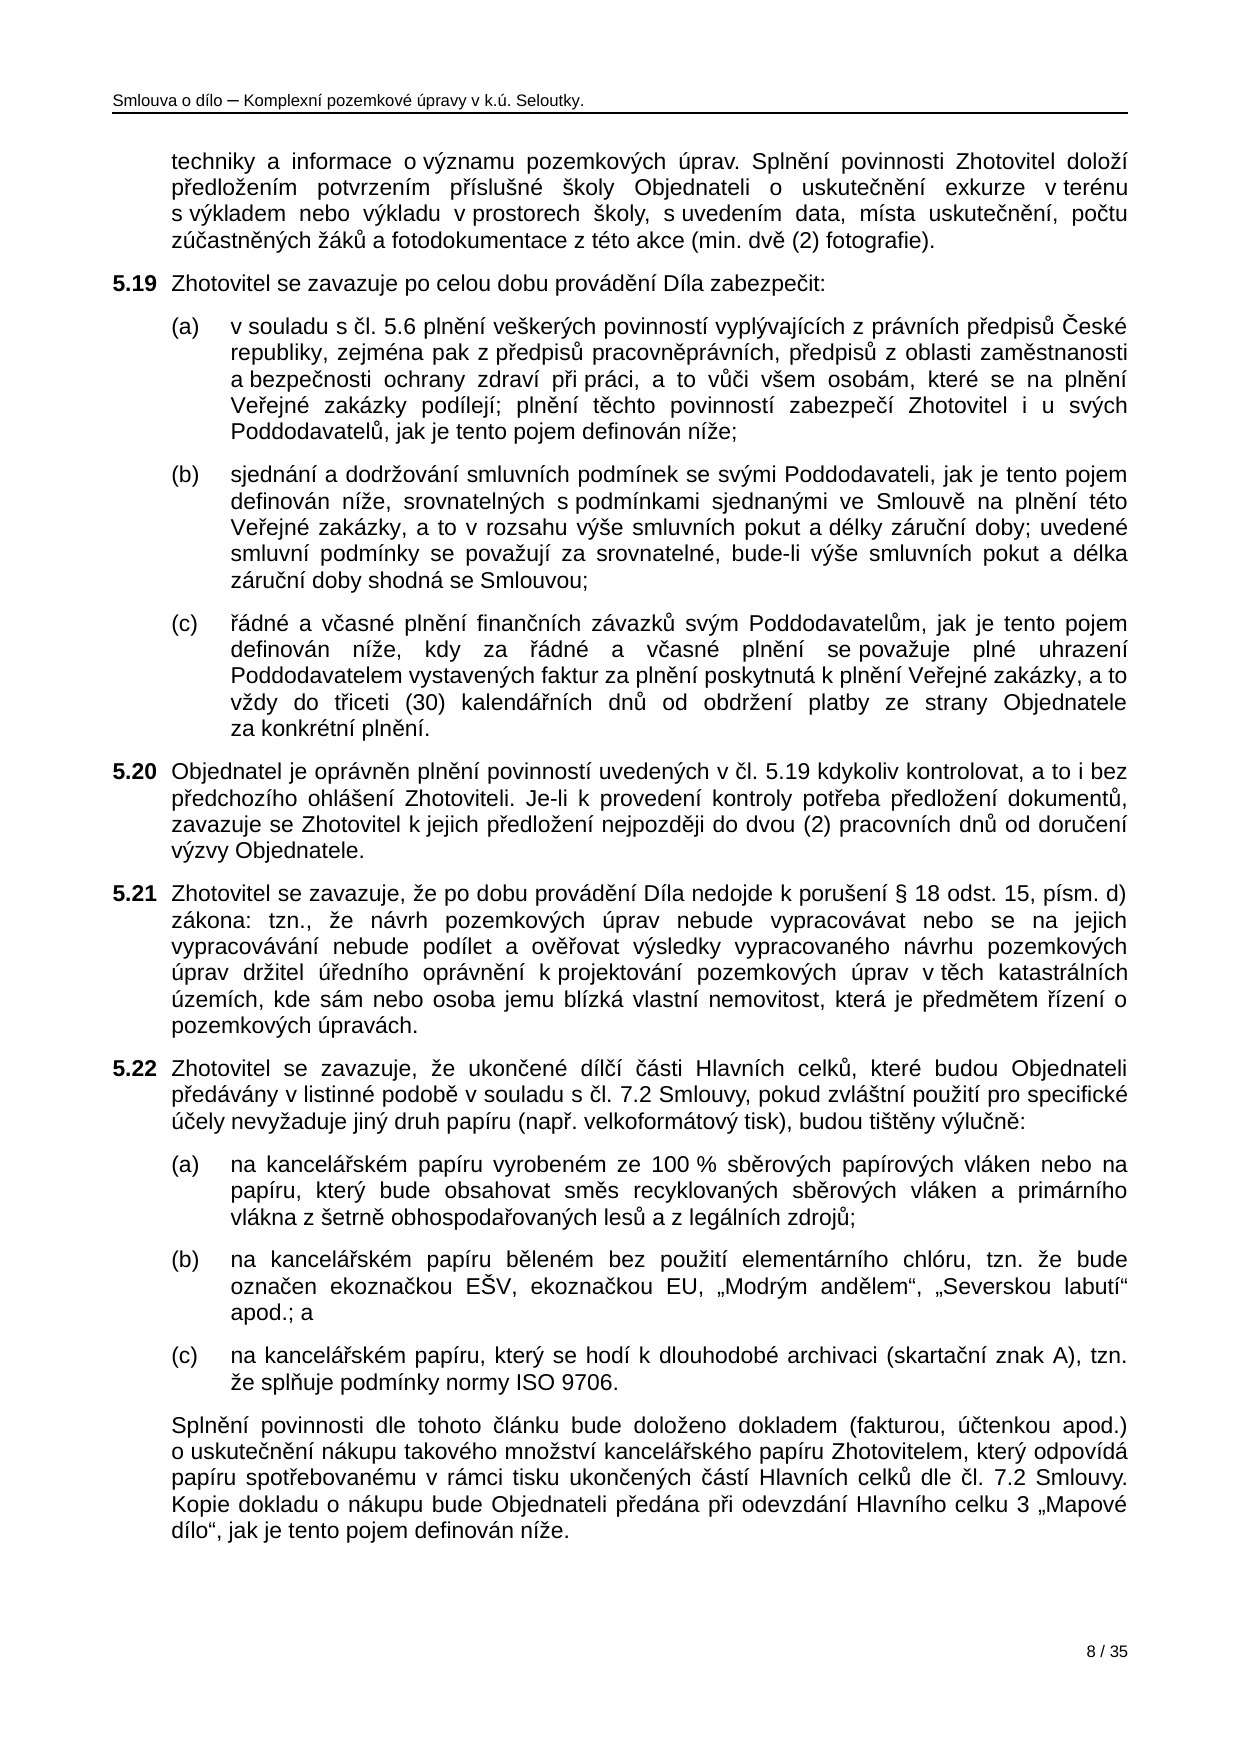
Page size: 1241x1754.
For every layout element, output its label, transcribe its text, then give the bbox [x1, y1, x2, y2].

list řádné a včasné plnění finančních závazků svým Poddodavatelům, jak je tento pojem definován níže, kdy za řádné a včasné plnění se považuje plné uhrazení Poddodavatelem vystavených faktur za plnění poskytnutá k plnění Veřejné zakázky, a to vždy do třiceti (30) kalendářních dnů od obdržení platby ze strany Objednatele za konkrétní plnění. [171, 610, 1128, 741]
text Zhotovitel se zavazuje, že ukončené dílčí části Hlavních celků, které budou Objednateli předávány v listinné podobě v souladu s čl. 7.2 Smlouvy, pokud zvláštní použití pro specifické účely nevyžaduje jiný druh papíru (např. velkoformátový tisk), budou tištěny výlučně: [112, 1055, 1128, 1134]
text Zhotovitel se zavazuje po celou dobu provádění Díla zabezpečit: [112, 270, 1128, 296]
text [112, 148, 1128, 253]
list na kancelářském papíru, který se hodí k dlouhodobé archivaci (skartační znak A), tzn. že splňuje podmínky normy ISO 9706. [171, 1342, 1128, 1395]
list Splnění povinnosti dle tohoto článku bude doloženo dokladem (fakturou, účtenkou apod.) o uskutečnění nákupu takového množství kancelářského papíru Zhotovitelem, který odpovídá papíru spotřebovanému v rámci tisku ukončených částí Hlavních celků dle čl. 7.2 Smlouvy. Kopie dokladu o nákupu bude Objednateli předána při odevzdání Hlavního celku 3 „Mapové dílo“, jak je tento pojem definován níže. [171, 1412, 1128, 1543]
list na kancelářském papíru běleném bez použití elementárního chlóru, tzn. že bude označen ekoznačkou EŠV, ekoznačkou EU, „Modrým andělem“, „Severskou labutí“ apod.; a [171, 1246, 1128, 1326]
list sjednání a dodržování smluvních podmínek se svými Poddodavateli, jak je tento pojem definován níže, srovnatelných s podmínkami sjednanými ve Smlouvě na plnění této Veřejné zakázky, a to v rozsahu výše smluvních pokut a délky záruční doby; uvedené smluvní podmínky se považují za srovnatelné, bude-li výše smluvních pokut a délka záruční doby shodná se Smlouvou; [171, 461, 1128, 593]
text Objednatel je oprávněn plnění povinností uvedených v čl. 5.19 kdykoliv kontrolovat, a to i bez předchozího ohlášení Zhotoviteli. Je-li k provedení kontroly potřeba předložení dokumentů, zavazuje se Zhotovitel k jejich předložení nejpozději do dvou (2) pracovních dnů od doručení výzvy Objednatele. [112, 758, 1128, 863]
list v souladu s čl. 5.6 plnění veškerých povinností vyplývajících z právních předpisů České republiky, zejména pak z předpisů pracovněprávních, předpisů z oblasti zaměstnanosti a bezpečnosti ochrany zdraví při práci, a to vůči všem osobám, které se na plnění Veřejné zakázky podílejí; plnění těchto povinností zabezpečí Zhotovitel i u svých Poddodavatelů, jak je tento pojem definován níže; [171, 313, 1128, 444]
text Zhotovitel se zavazuje, že po dobu provádění Díla nedojde k porušení § 18 odst. 15, písm. d) zákona: tzn., že návrh pozemkových úprav nebude vypracovávat nebo se na jejich vypracovávání nebude podílet a ověřovat výsledky vypracovaného návrhu pozemkových úprav držitel úředního oprávnění k projektování pozemkových úprav v těch katastrálních územích, kde sám nebo osoba jemu blízká vlastní nemovitost, která je předmětem řízení o pozemkových úpravách. [112, 880, 1128, 1038]
list na kancelářském papíru vyrobeném ze 100 % sběrových papírových vláken nebo na papíru, který bude obsahovat směs recyklovaných sběrových vláken a primárního vlákna z šetrně obhospodařovaných lesů a z legálních zdrojů; [171, 1151, 1128, 1230]
